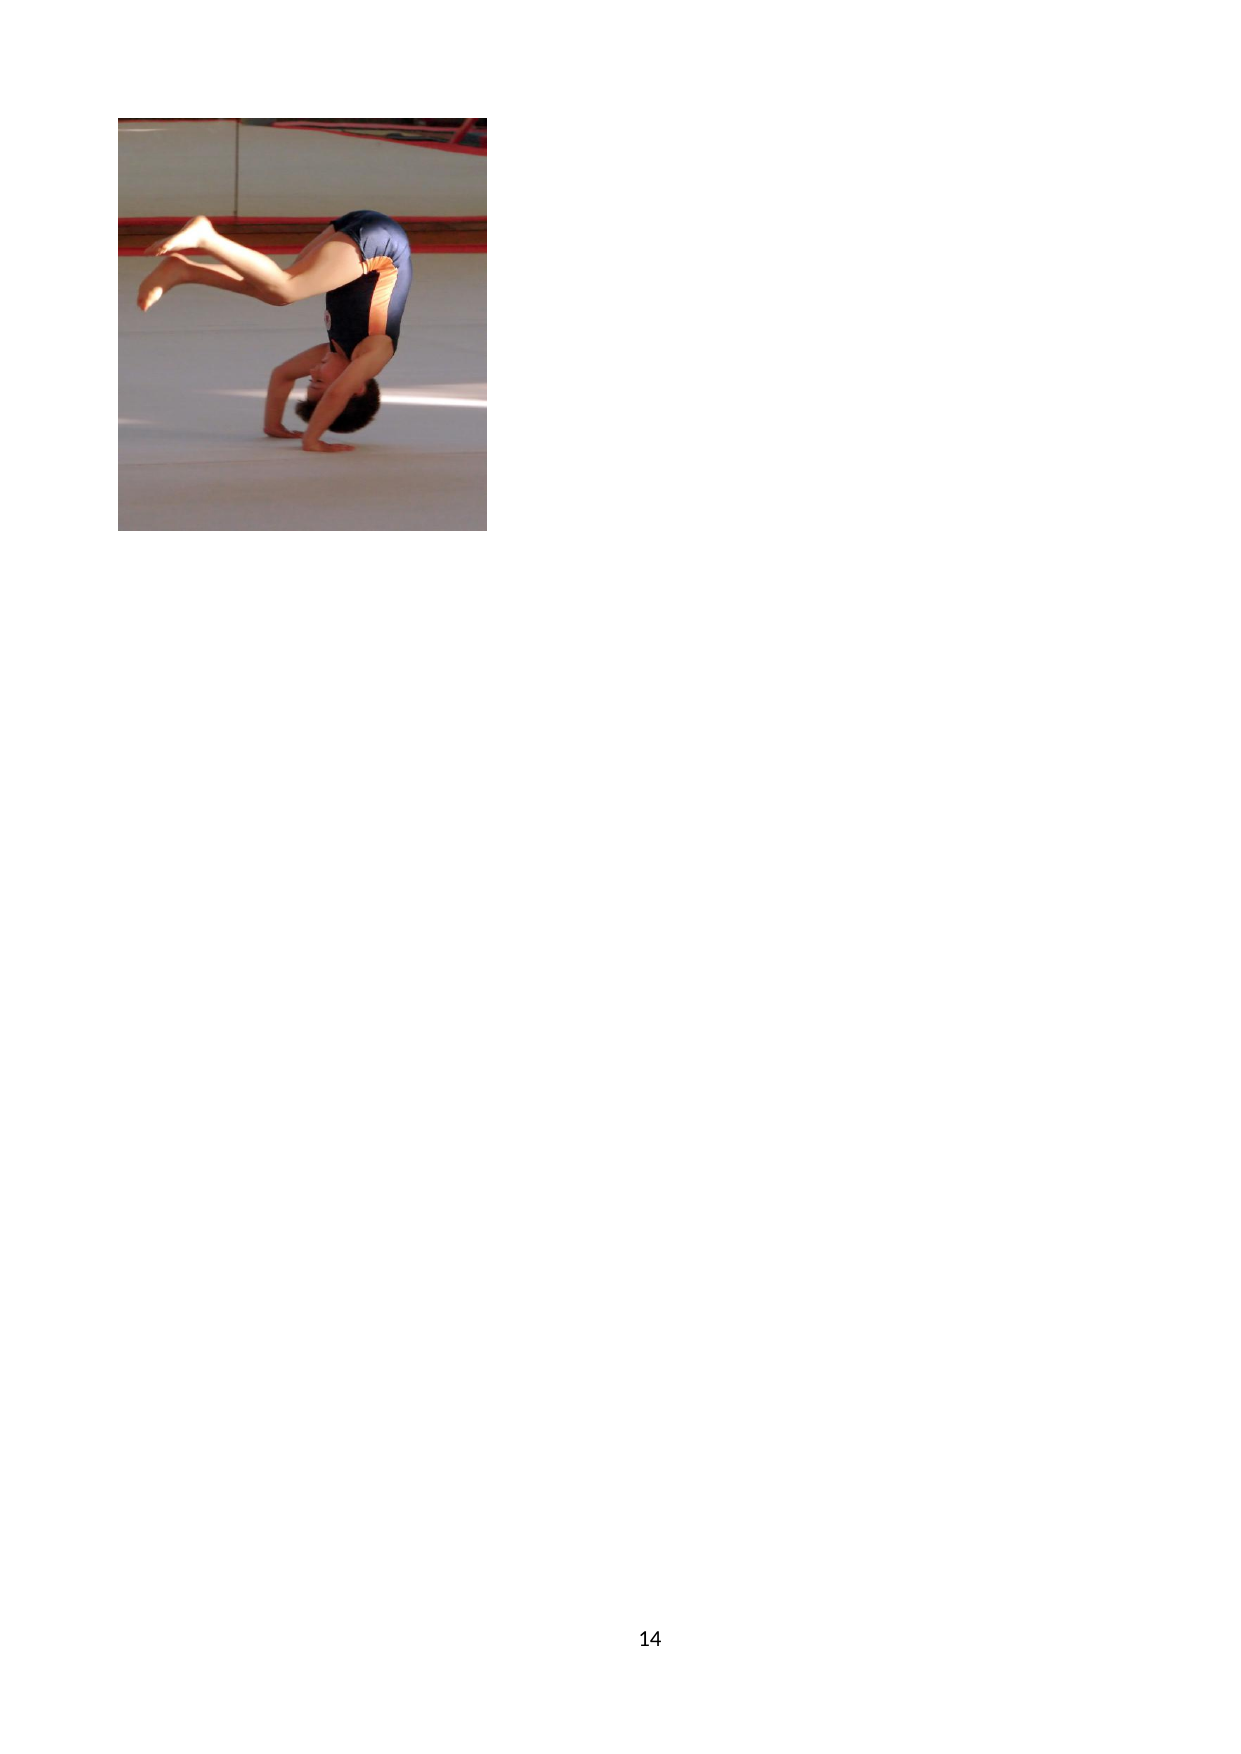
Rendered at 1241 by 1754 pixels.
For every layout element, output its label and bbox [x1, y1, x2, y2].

picture [118, 118, 487, 531]
